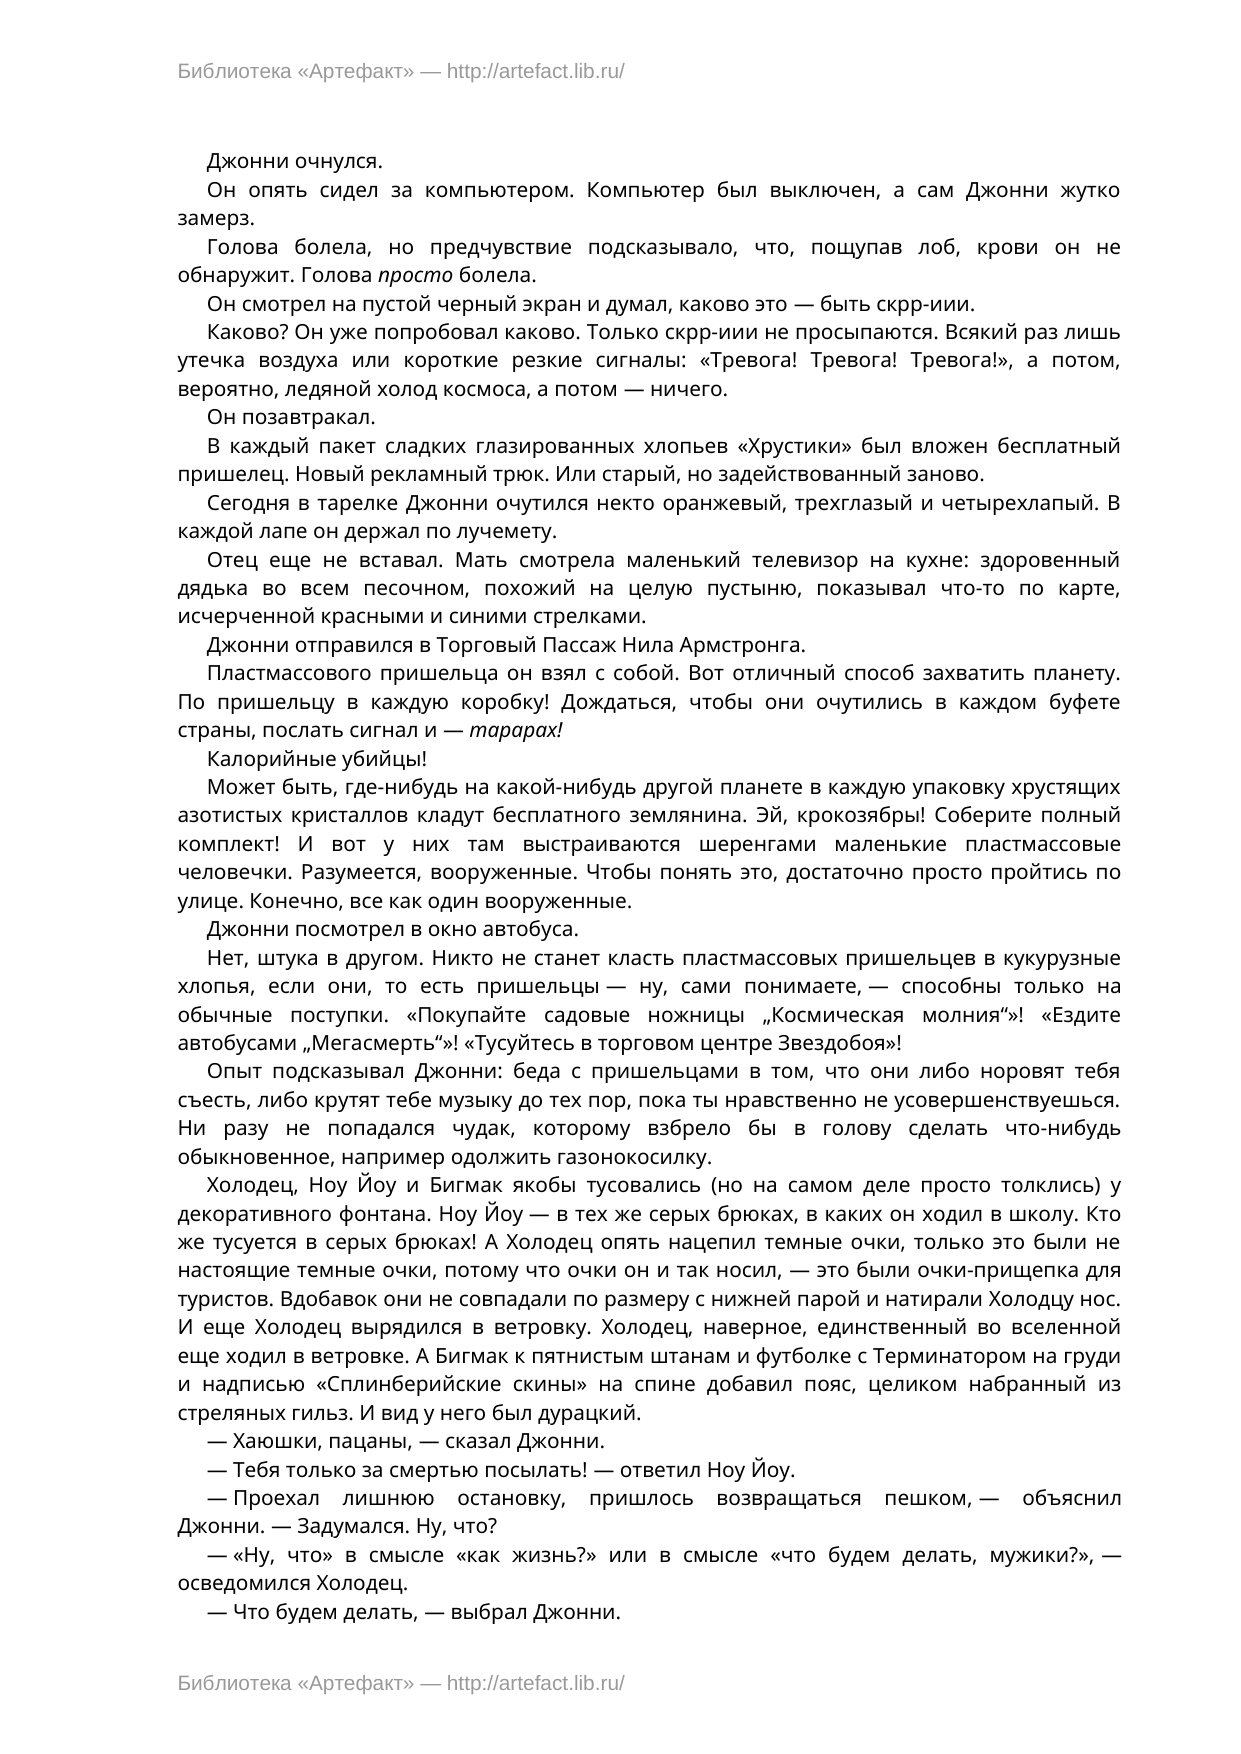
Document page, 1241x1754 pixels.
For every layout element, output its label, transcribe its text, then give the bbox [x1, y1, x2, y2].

text Джонни очнулся. [177, 147, 1122, 175]
text — Хаюшки, пацаны, — сказал Джонни. [177, 1426, 1122, 1455]
text — Тебя только за смертью посылать! — ответил Ноу Йоу. [177, 1455, 1122, 1483]
text Калорийные убийцы! [177, 744, 1122, 772]
text — «Ну, что» в смысле «как жизнь?» или в смысле «что будем делать, мужики?», — осведомился Холодец. [177, 1540, 1122, 1597]
text — Что будем делать, — выбрал Джонни. [177, 1597, 1122, 1625]
text Голова болела, но предчувствие подсказывало, что, пощупав лоб, крови он не обнаружит. Голова просто болела. [177, 232, 1122, 289]
text Каково? Он уже попробовал каково. Только скрр-иии не просыпаются. Всякий раз лишь утечка воздуха или короткие резкие сигналы: «Тревога! Тревога! Тревога!», а потом, вероятно, ледяной холод космоса, а потом — ничего. [177, 317, 1122, 402]
text Холодец, Ноу Йоу и Бигмак якобы тусовались (но на самом деле просто толклись) у декоративного фонтана. Ноу Йоу — в тех же серых брюках, в каких он ходил в школу. Кто же тусуется в серых брюках! А Холодец опять нацепил темные очки, только это были не настоящие темные очки, потому что очки он и так носил, — это были очки-прищепка для туристов. Вдобавок они не совпадали по размеру с нижней парой и натирали Холодцу нос. И еще Холодец вырядился в ветровку. Холодец, наверное, единственный во вселенной еще ходил в ветровке. А Бигмак к пятнистым штанам и футболке с Терминатором на груди и надписью «Сплинберийские скины» на спине добавил пояс, целиком набранный из стреляных гильз. И вид у него был дурацкий. [177, 1170, 1122, 1426]
text Нет, штука в другом. Никто не станет класть пластмассовых пришельцев в кукурузные хлопья, если они, то есть пришельцы — ну, сами понимаете, — способны только на обычные поступки. «Покупайте садовые ножницы „Космическая молния“»! «Ездите автобусами „Мегасмерть“»! «Тусуйтесь в торговом центре Звездобоя»! [177, 943, 1122, 1057]
text Отец еще не вставал. Мать смотрела маленький телевизор на кухне: здоровенный дядька во всем песочном, похожий на целую пустыню, показывал что-то по карте, исчерченной красными и синими стрелками. [177, 545, 1122, 630]
text Может быть, где-нибудь на какой-нибудь другой планете в каждую упаковку хрустящих азотистых кристаллов кладут бесплатного землянина. Эй, крокозябры! Соберите полный комплект! И вот у них там выстраиваются шеренгами маленькие пластмассовые человечки. Разумеется, вооруженные. Чтобы понять это, достаточно просто пройтись по улице. Конечно, все как один вооруженные. [177, 772, 1122, 914]
text Пластмассового пришельца он взял с собой. Вот отличный способ захватить планету. По пришельцу в каждую коробку! Дождаться, чтобы они очутились в каждом буфете страны, послать сигнал и — тарарах! [177, 658, 1122, 744]
text В каждый пакет сладких глазированных хлопьев «Хрустики» был вложен бесплатный пришелец. Новый рекламный трюк. Или старый, но задействованный заново. [177, 431, 1122, 488]
text Джонни посмотрел в окно автобуса. [177, 914, 1122, 943]
text — Проехал лишнюю остановку, пришлось возвращаться пешком, — объяснил Джонни. — Задумался. Ну, что? [177, 1483, 1122, 1540]
text Он позавтракал. [177, 402, 1122, 431]
text Он смотрел на пустой черный экран и думал, каково это — быть скрр-иии. [177, 289, 1122, 317]
text Джонни отправился в Торговый Пассаж Нила Армстронга. [177, 630, 1122, 658]
text Опыт подсказывал Джонни: беда с пришельцами в том, что они либо норовят тебя съесть, либо крутят тебе музыку до тех пор, пока ты нравственно не усовершенствуешься. Ни разу не попадался чудак, которому взбрело бы в голову сделать что-нибудь обыкновенное, например одолжить газонокосилку. [177, 1057, 1122, 1170]
text Он опять сидел за компьютером. Компьютер был выключен, а сам Джонни жутко замерз. [177, 175, 1122, 232]
text Сегодня в тарелке Джонни очутился некто оранжевый, трехглазый и четырехлапый. В каждой лапе он держал по лучемету. [177, 488, 1122, 545]
